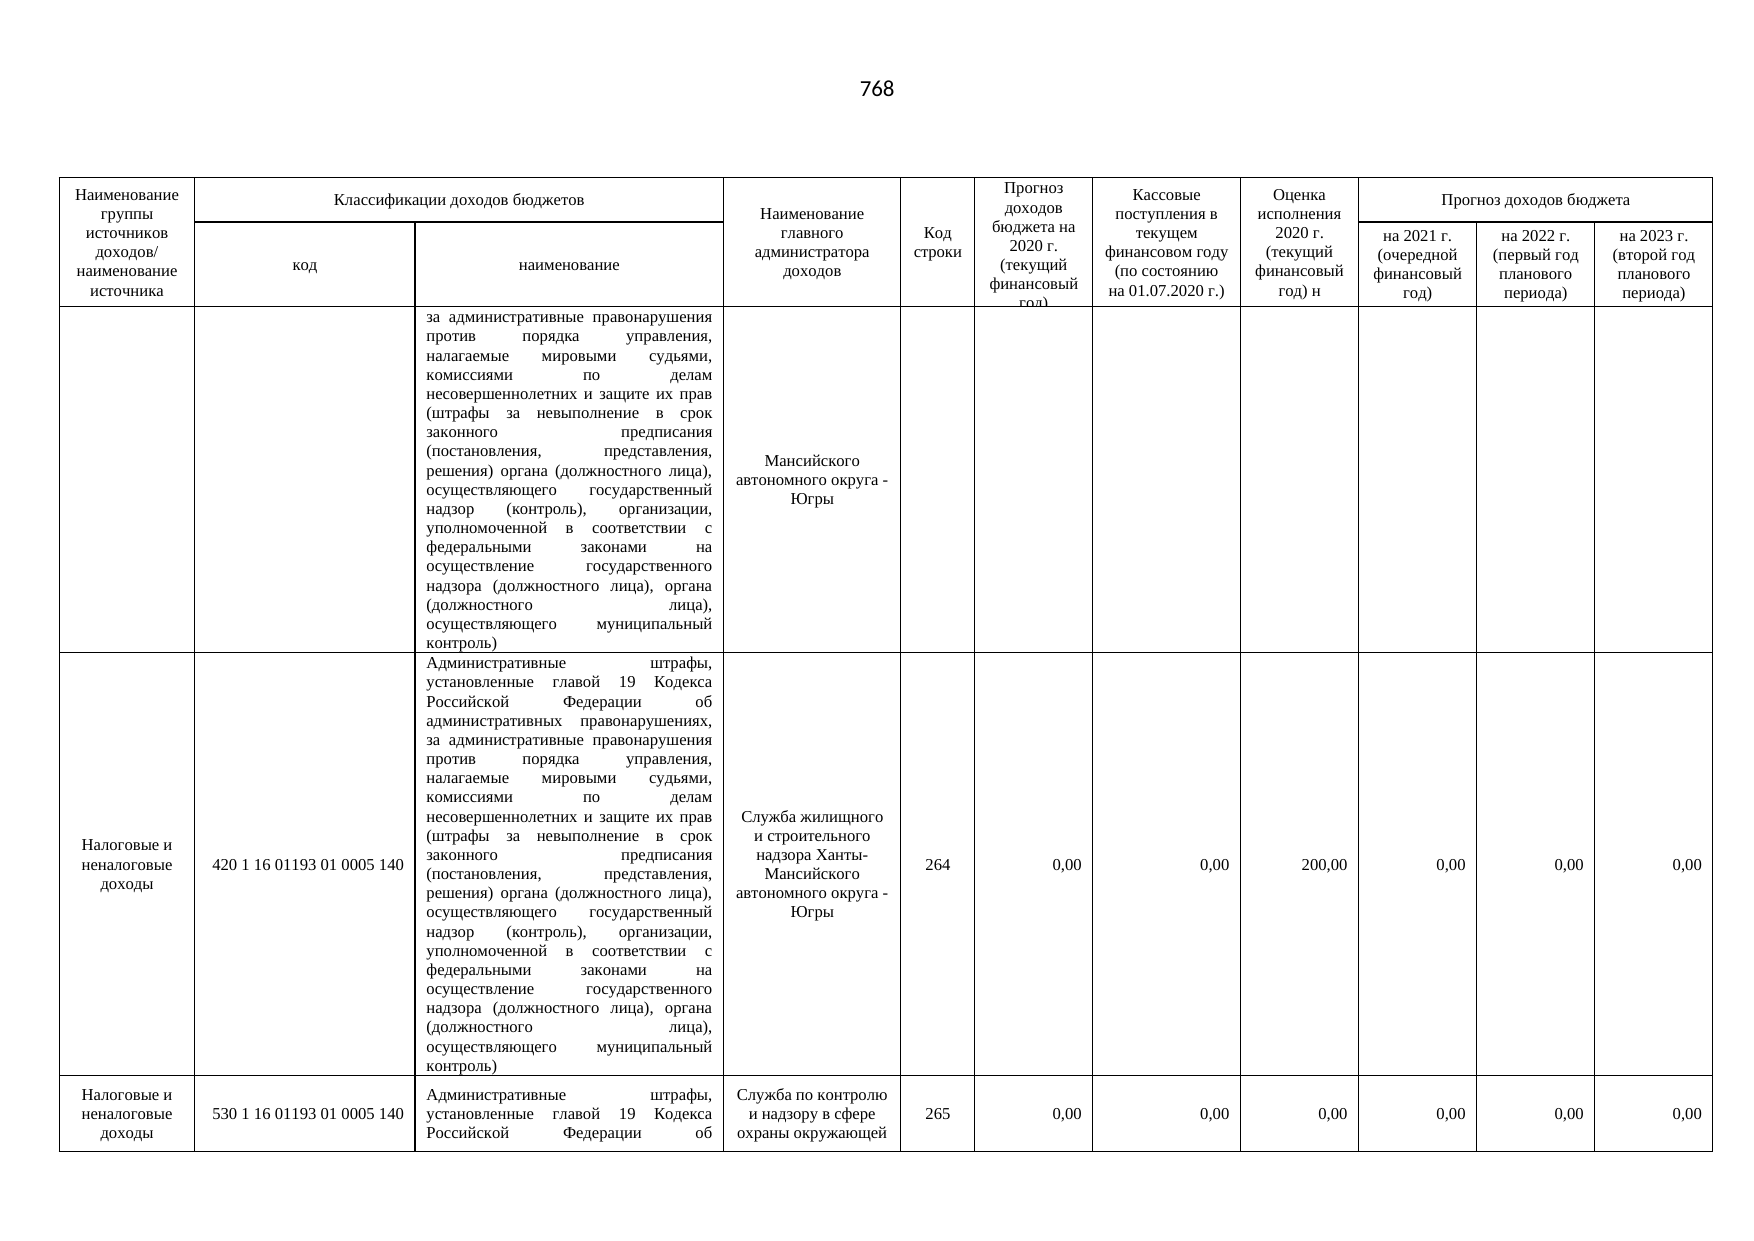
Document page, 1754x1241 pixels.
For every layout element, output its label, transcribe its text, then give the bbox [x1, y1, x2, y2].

table_header Прогноз доходов бюджета на 2020 г. (текущий финансовый год) [975, 178, 1092, 306]
table_cell на 2022 г. (первый год планового периода) [1477, 223, 1594, 306]
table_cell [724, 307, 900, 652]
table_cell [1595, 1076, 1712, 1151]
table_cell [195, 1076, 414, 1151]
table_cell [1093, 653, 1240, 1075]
table_header Прогноз доходов бюджета [1359, 178, 1712, 221]
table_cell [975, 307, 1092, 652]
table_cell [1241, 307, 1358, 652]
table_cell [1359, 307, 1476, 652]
table_cell наименование [416, 223, 723, 306]
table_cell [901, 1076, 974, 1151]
table_header Кассовые поступления в текущем финансовом году (по состоянию на 01.07.2020 г.) [1093, 178, 1240, 306]
table_cell на 2021 г. (очередной финансовый год) [1359, 223, 1476, 306]
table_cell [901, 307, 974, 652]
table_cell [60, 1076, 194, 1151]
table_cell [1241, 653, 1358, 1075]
table_cell на 2023 г. (второй год планового периода) [1595, 223, 1712, 306]
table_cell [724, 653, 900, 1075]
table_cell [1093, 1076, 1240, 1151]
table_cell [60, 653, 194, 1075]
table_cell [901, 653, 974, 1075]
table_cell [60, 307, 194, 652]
table_header Классификации доходов бюджетов [195, 178, 723, 221]
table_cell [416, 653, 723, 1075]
table_header Код строки [901, 178, 974, 306]
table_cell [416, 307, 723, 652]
table_header Оценка исполнения 2020 г. (текущий финансовый год) н [1241, 178, 1358, 306]
table_header Наименование главного администратора доходов [724, 178, 900, 306]
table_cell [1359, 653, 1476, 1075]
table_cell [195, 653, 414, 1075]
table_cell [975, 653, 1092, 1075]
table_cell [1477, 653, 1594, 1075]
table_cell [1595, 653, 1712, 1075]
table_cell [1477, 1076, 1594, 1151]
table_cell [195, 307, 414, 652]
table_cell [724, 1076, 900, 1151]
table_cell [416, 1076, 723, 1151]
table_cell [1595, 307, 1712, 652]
table_cell код [195, 223, 414, 306]
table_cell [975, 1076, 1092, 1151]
table_header Наименование группы источников доходов/ наименование источника [60, 178, 194, 306]
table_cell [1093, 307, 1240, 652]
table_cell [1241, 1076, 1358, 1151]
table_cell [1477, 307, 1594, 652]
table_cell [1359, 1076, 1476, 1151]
